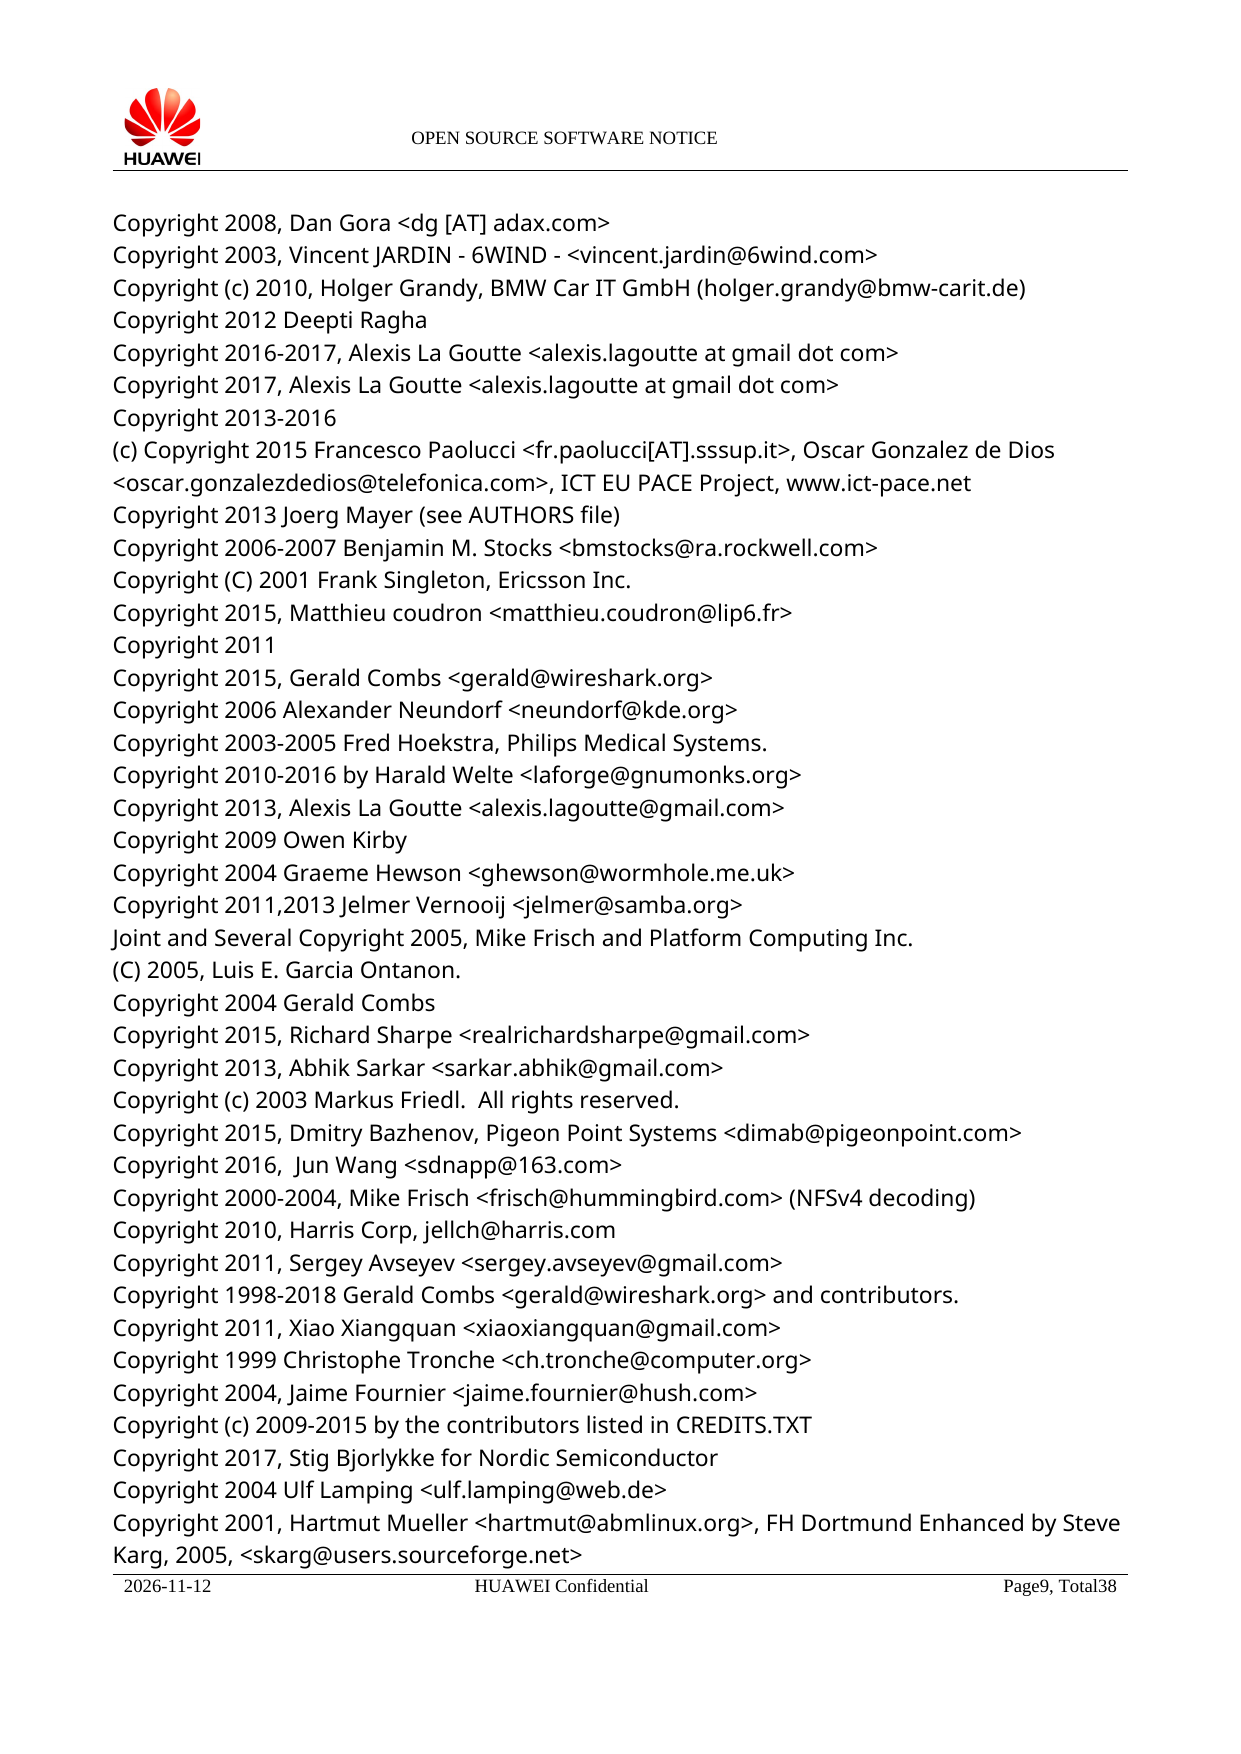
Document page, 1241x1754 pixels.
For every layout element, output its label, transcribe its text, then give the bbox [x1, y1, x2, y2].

picture [124, 88, 201, 165]
